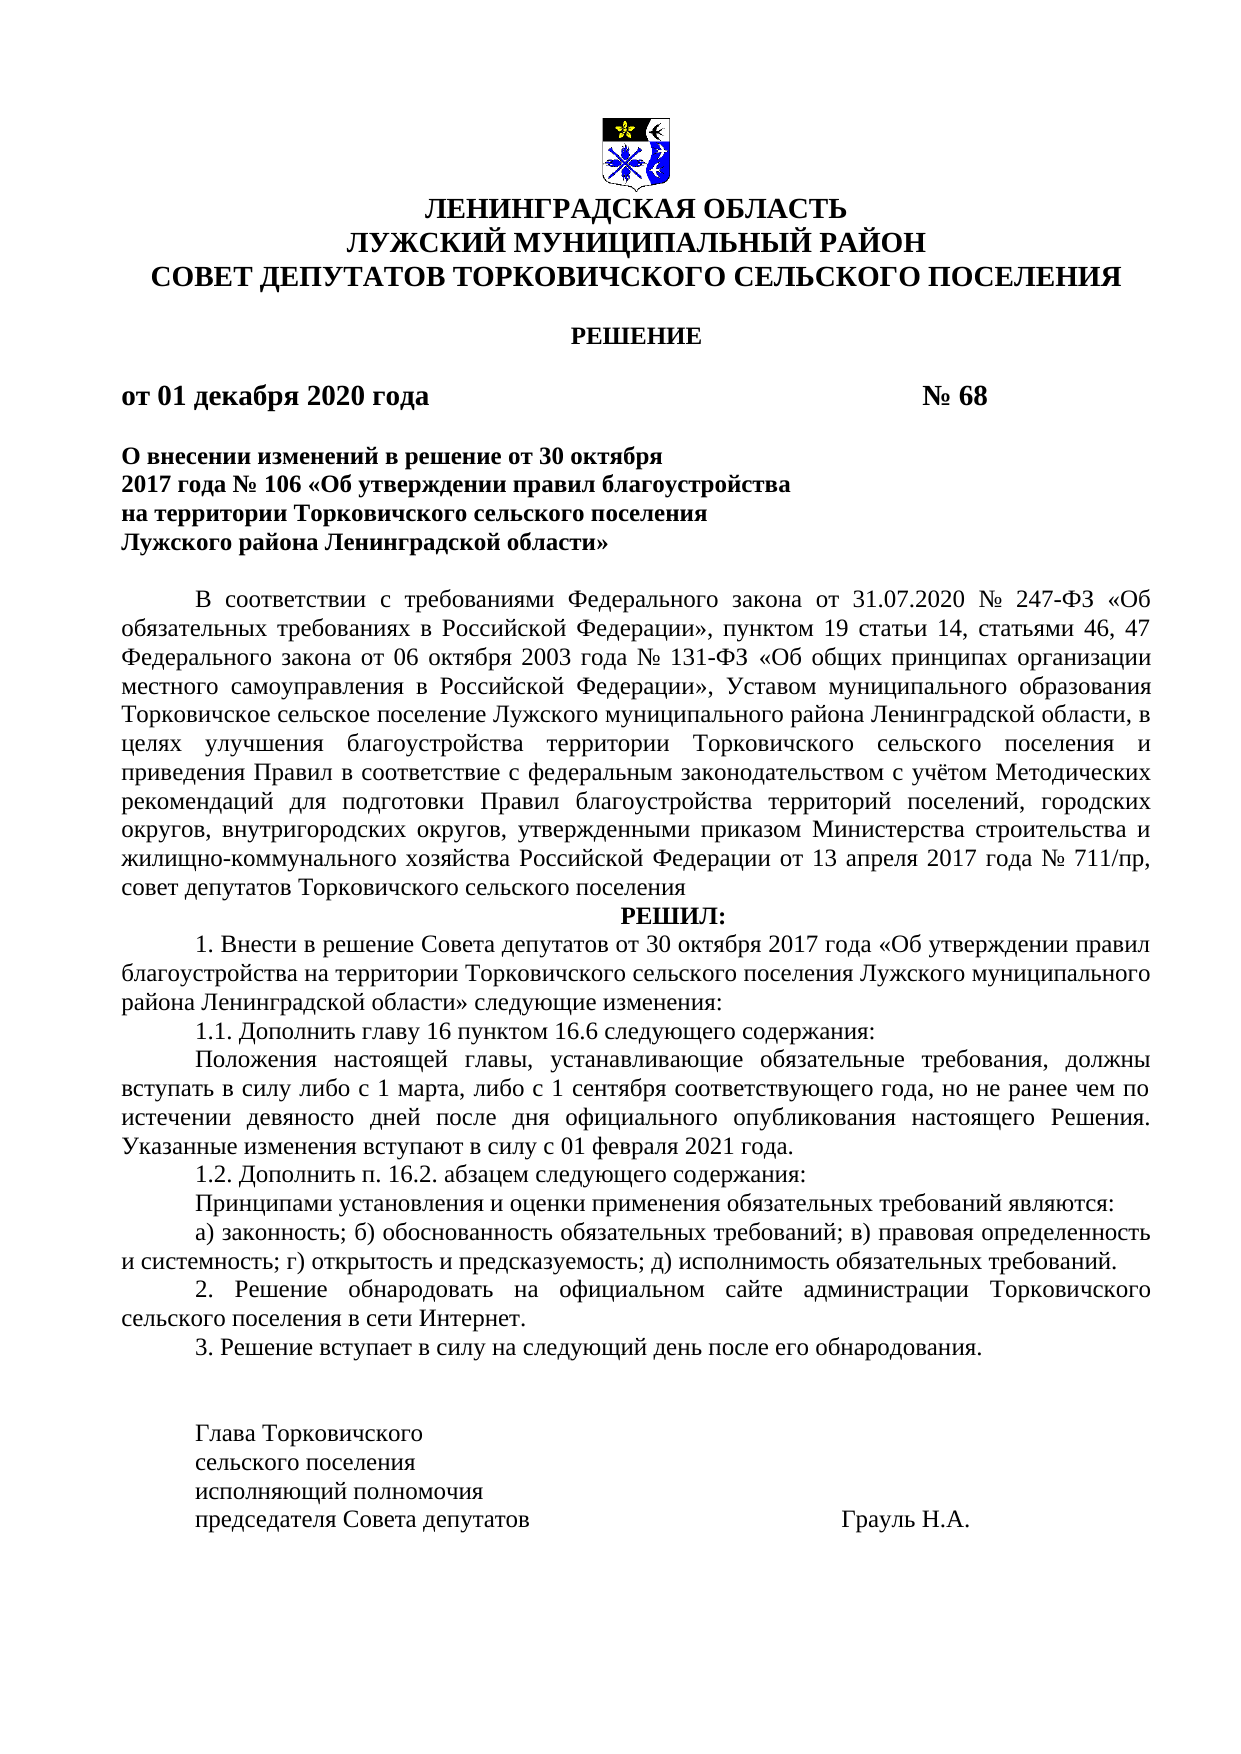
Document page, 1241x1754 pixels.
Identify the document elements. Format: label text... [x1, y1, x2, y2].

text Принципами установления и оценки применения обязательных требований являются: [121, 1188, 1152, 1217]
text О внесении изменений в решение от 30 октября [121, 441, 1152, 469]
text СОВЕТ ДЕПУТАТОВ ТОРКОВИЧСКОГО СЕЛЬСКОГО ПОСЕЛЕНИЯ [121, 259, 1152, 292]
picture [602, 118, 670, 192]
text 1.1. Дополнить главу 16 пунктом 16.6 следующего содержания: [121, 1016, 1152, 1044]
text ЛУЖСКИЙ МУНИЦИПАЛЬНЫЙ РАЙОН [121, 225, 1152, 259]
text 1.2. Дополнить п. 16.2. абзацем следующего содержания: [121, 1159, 1152, 1188]
text Положения настоящей главы, устанавливающие обязательные требования, должны вступать в силу либо с 1 марта, либо с 1 сентября соответствующего года, но не ранее чем по истечении девяносто дней после дня официального опубликования настоящего Решения. Указанные изменения вступают в силу с 01 февраля 2021 года. [121, 1044, 1152, 1159]
text 2. Решение обнародовать на официальном сайте администрации Торковичского сельского поселения в сети Интернет. [121, 1274, 1152, 1332]
text исполняющий полномочия [121, 1476, 1152, 1504]
text 2017 года № 106 «Об утверждении правил благоустройства [121, 469, 1152, 498]
text 3. Решение вступает в силу на следующий день после его обнародования. [121, 1332, 1152, 1361]
text В соответствии с требованиями Федерального закона от 31.07.2020 № 247-ФЗ «Об обязательных требованиях в Российской Федерации», пунктом 19 статьи 14, статьями 46, 47 Федерального закона от 06 октября 2003 года № 131-ФЗ «Об общих принципах организации местного самоуправления в Российской Федерации», Уставом муниципального образования Торковичское сельское поселение Лужского муниципального района Ленинградской области, в целях улучшения благоустройства территории Торковичского сельского поселения и приведения Правил в соответствие с федеральным законодательством с учётом Методических рекомендаций для подготовки Правил благоустройства территорий поселений, городских округов, внутригородских округов, утвержденными приказом Министерства строительства и жилищно-коммунального хозяйства Российской Федерации от 13 апреля 2017 года № 711/пр, совет депутатов Торковичского сельского поселения [121, 584, 1152, 901]
text от 01 декабря 2020 года № 68 [121, 378, 1152, 412]
text РЕШИЛ: [121, 901, 1152, 929]
text сельского поселения [121, 1447, 1152, 1476]
text ЛЕНИНГРАДСКАЯ ОБЛАСТЬ [121, 192, 1152, 225]
text РЕШЕНИЕ [121, 321, 1152, 350]
text Глава Торковичского [121, 1418, 1152, 1447]
text 1. Внести в решение Совета депутатов от 30 октября 2017 года «Об утверждении правил благоустройства на территории Торковичского сельского поселения Лужского муниципального района Ленинградской области» следующие изменения: [121, 929, 1152, 1016]
text Лужского района Ленинградской области» [121, 527, 1152, 556]
text а) законность; б) обоснованность обязательных требований; в) правовая определенность и системность; г) открытость и предсказуемость; д) исполнимость обязательных требований. [121, 1217, 1152, 1274]
text на территории Торковичского сельского поселения [121, 498, 1152, 527]
text председателя Совета депутатов Грауль Н.А. [121, 1504, 1152, 1533]
